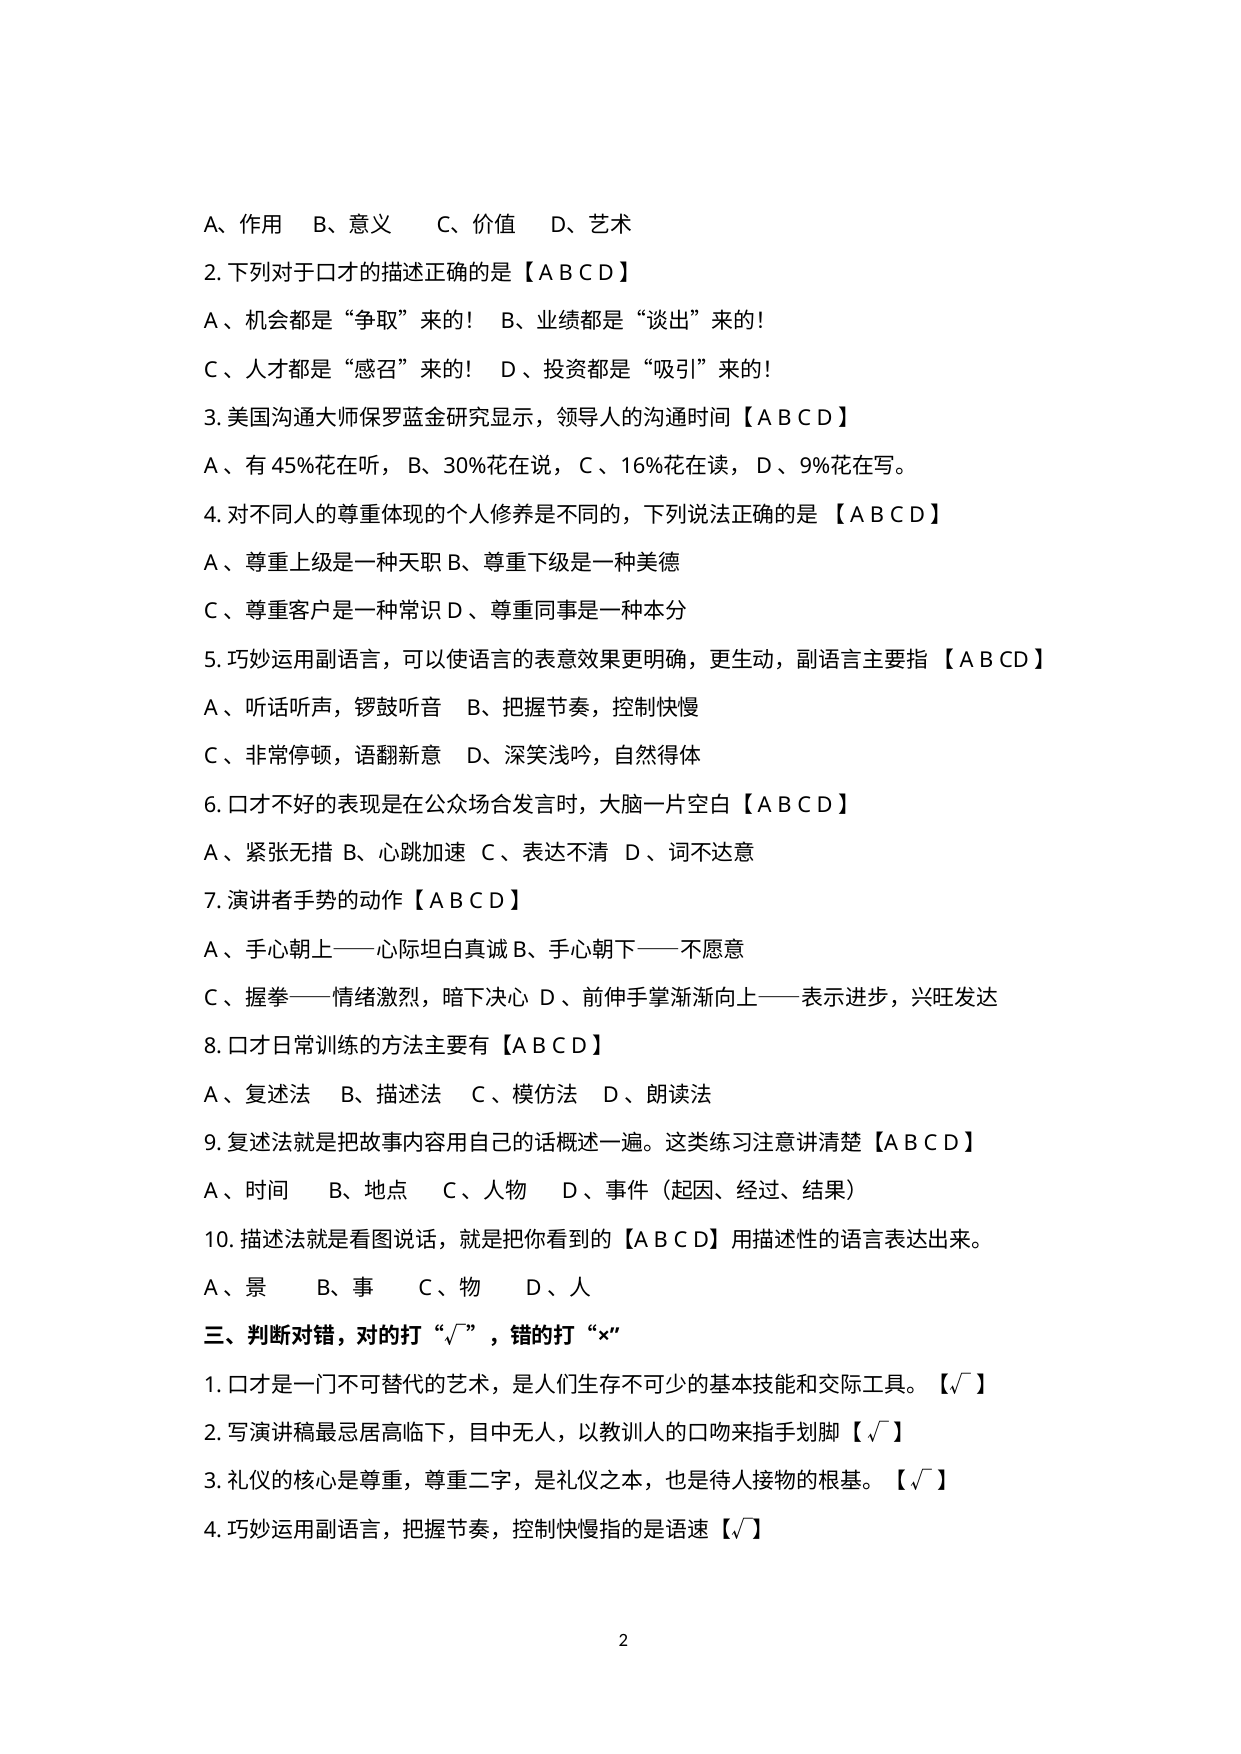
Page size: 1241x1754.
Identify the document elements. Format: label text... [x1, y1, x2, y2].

text 三、判断对错，对的打“√”，错的打“×” [153, 1318, 1092, 1350]
text C 、人才都是“感召”来的！ D 、投资都是“吸引”来的！ [153, 351, 1092, 384]
text 3. 礼仪的核心是尊重，尊重二字，是礼仪之本，也是待人接物的根基。【 √ 】 [153, 1463, 1092, 1495]
text 2. 下列对于口才的描述正确的是【 A B C D 】 [153, 254, 1092, 287]
text 4. 对不同人的尊重体现的个人修养是不同的，下列说法正确的是 【 A B C D 】 [153, 496, 1092, 529]
text A 、有45%花在听， B、30%花在说， C 、16%花在读， D 、9%花在写。 [153, 448, 1092, 480]
text A 、手心朝上——心际坦白真诚 B、手心朝下——不愿意 [153, 931, 1092, 964]
text 7. 演讲者手势的动作【 A B C D 】 [153, 883, 1092, 915]
text 6. 口才不好的表现是在公众场合发言时，大脑一片空白【 A B C D 】 [153, 786, 1092, 819]
text 9. 复述法就是把故事内容用自己的话概述一遍。这类练习注意讲清楚【A B C D 】 [153, 1124, 1092, 1157]
text C 、尊重客户是一种常识 D 、尊重同事是一种本分 [153, 593, 1092, 625]
text 8. 口才日常训练的方法主要有【A B C D 】 [153, 1028, 1092, 1060]
text A 、尊重上级是一种天职 B、尊重下级是一种美德 [153, 544, 1092, 577]
text A 、景 B、事 C 、物 D 、人 [153, 1269, 1092, 1302]
text 10. 描述法就是看图说话，就是把你看到的【A B C D】用描述性的语言表达出来。 [153, 1221, 1092, 1254]
text 4. 巧妙运用副语言，把握节奏，控制快慢指的是语速【√】 [153, 1511, 1092, 1544]
text A 、机会都是“争取”来的！ B、业绩都是“谈出”来的！ [153, 303, 1092, 335]
text 2. 写演讲稿最忌居高临下，目中无人，以教训人的口吻来指手划脚【 √ 】 [153, 1414, 1092, 1447]
text 3. 美国沟通大师保罗蓝金研究显示，领导人的沟通时间【 A B C D 】 [153, 399, 1092, 432]
text A 、紧张无措 B、心跳加速 C 、表达不清 D 、词不达意 [153, 834, 1092, 867]
text A 、时间 B、地点 C 、人物 D 、事件（起因、经过、结果） [153, 1173, 1092, 1205]
text C 、握拳——情绪激烈，暗下决心 D 、前伸手掌渐渐向上——表示进步，兴旺发达 [153, 979, 1092, 1012]
text A、作用 B、意义 C、价值 D、艺术 [153, 206, 1092, 239]
text A 、听话听声，锣鼓听音 B、把握节奏，控制快慢 [153, 689, 1092, 722]
text 5. 巧妙运用副语言，可以使语言的表意效果更明确，更生动，副语言主要指 【 A B CD 】 [153, 641, 1092, 674]
text C 、非常停顿，语翻新意 D、深笑浅吟，自然得体 [153, 738, 1092, 770]
text 1. 口才是一门不可替代的艺术，是人们生存不可少的基本技能和交际工具。【√ 】 [153, 1366, 1092, 1399]
text A 、复述法 B、描述法 C 、模仿法 D 、朗读法 [153, 1076, 1092, 1109]
